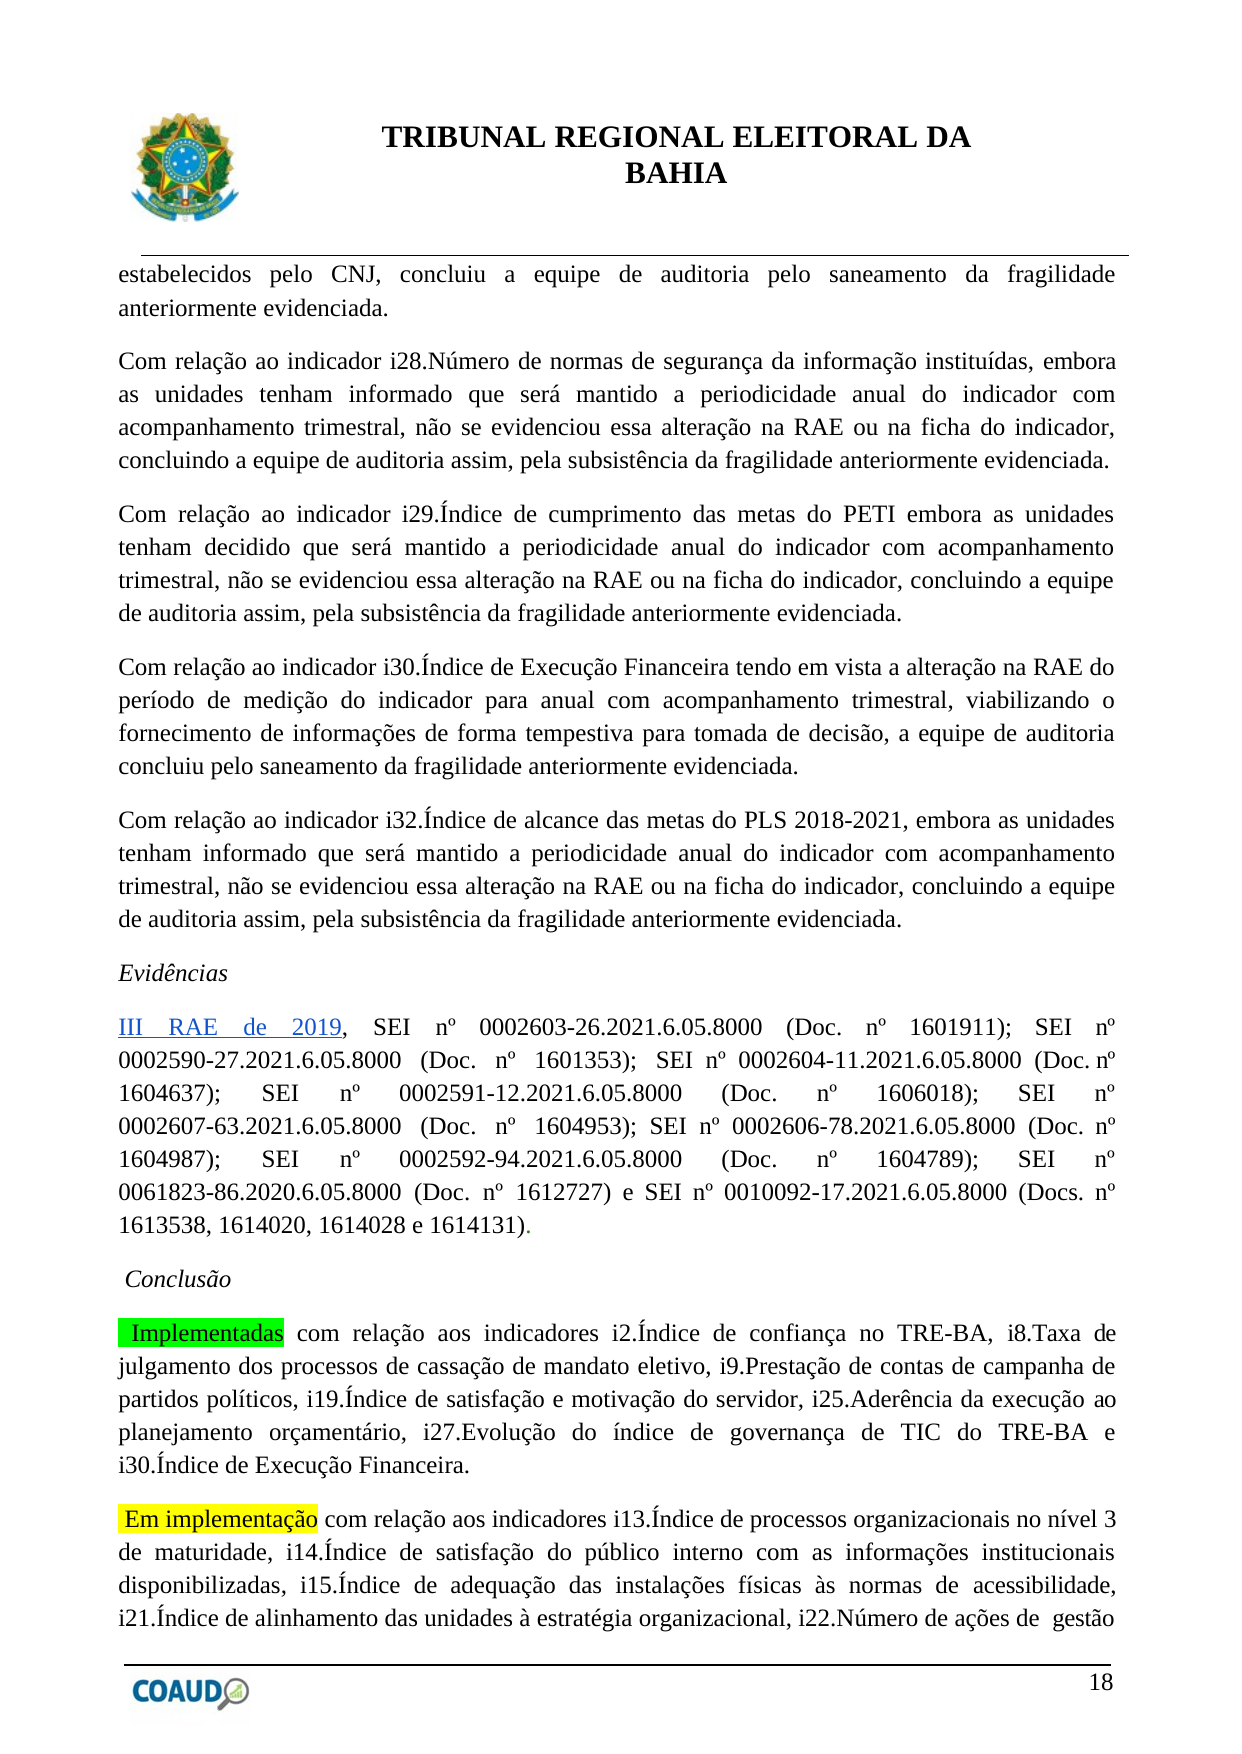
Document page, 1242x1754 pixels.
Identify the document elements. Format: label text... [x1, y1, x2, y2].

picture [130, 113, 240, 222]
text 0002607-63.2021.6.05.8000 (Doc. nº 1604953); SEI nº 0002606-78.2021.6.05.8000 (Doc. nº [118, 1111, 1187, 1140]
text Conclusão [124, 1264, 1187, 1293]
text Evidências [118, 958, 1187, 987]
text III RAE de 2019, SEI nº 0002603-26.2021.6.05.8000 (Doc. nº 1601911); SEI nº 0002590-27.2021.6.05.8000 (Doc. nº 1601353); SEI nº 0002604-11.2021.6.05.8000 (Doc. nº [118, 1012, 1116, 1074]
text Com relação ao indicador i32.Índice de alcance das metas do PLS 2018-2021, embora as unidades tenham informado que será mantido a periodicidade anual do indicador com acompanhamento trimestral, não se evidenciou essa alteração na RAE ou na ficha do indicador, concluindo a equipe de auditoria assim, pela subsistência da fragilidade anteriormente evidenciada. [118, 805, 1116, 933]
text Com relação ao indicador i30.Índice de Execução Financeira tendo em vista a alteração na RAE do período de medição do indicador para anual com acompanhamento trimestral, viabilizando o fornecimento de informações de forma tempestiva para tomada de decisão, a equipe de auditoria concluiu pelo saneamento da fragilidade anteriormente evidenciada. [118, 652, 1116, 780]
text Em implementação com relação aos indicadores i13.Índice de processos organizacionais no nível 3 de maturidade, i14.Índice de satisfação do público interno com as informações institucionais disponibilizadas, i15.Índice de adequação das instalações físicas às normas de acessibilidade, i21.Índice de alinhamento das unidades à estratégia organizacional, i22.Número de ações de gestão [118, 1504, 1116, 1632]
text Implementadas com relação aos indicadores i2.Índice de confiança no TRE-BA, i8.Taxa de julgamento dos processos de cassação de mandato eletivo, i9.Prestação de contas de campanha de partidos políticos, i19.Índice de satisfação e motivação do servidor, i25.Aderência da execução ao planejamento orçamentário, i27.Evolução do índice de governança de TIC do TRE-BA e i30.Índice de Execução Financeira. [118, 1318, 1116, 1479]
text Com relação ao indicador i29.Índice de cumprimento das metas do PETI embora as unidades tenham decidido que será mantido a periodicidade anual do indicador com acompanhamento trimestral, não se evidenciou essa alteração na RAE ou na ficha do indicador, concluindo a equipe de auditoria assim, pela subsistência da fragilidade anteriormente evidenciada. [118, 499, 1116, 627]
picture [130, 1666, 250, 1725]
text 1604987); SEI nº 0002592-94.2021.6.05.8000 (Doc. nº 1604789); SEI nº [118, 1144, 1187, 1173]
text Com relação ao indicador i28.Número de normas de segurança da informação instituídas, embora as unidades tenham informado que será mantido a periodicidade anual do indicador com acompanhamento trimestral, não se evidenciou essa alteração na RAE ou na ficha do indicador, concluindo a equipe de auditoria assim, pela subsistência da fragilidade anteriormente evidenciada. [118, 346, 1116, 474]
text estabelecidos pelo CNJ, concluiu a equipe de auditoria pelo saneamento da fragilidade anteriormente evidenciada. [118, 259, 1116, 321]
text 1604637); SEI nº 0002591-12.2021.6.05.8000 (Doc. nº 1606018); SEI nº [118, 1078, 1187, 1107]
text 0061823-86.2020.6.05.8000 (Doc. nº 1612727) e SEI nº 0010092-17.2021.6.05.8000 (Docs. nº [118, 1177, 1187, 1206]
text 1613538, 1614020, 1614028 e 1614131). [118, 1210, 1187, 1239]
